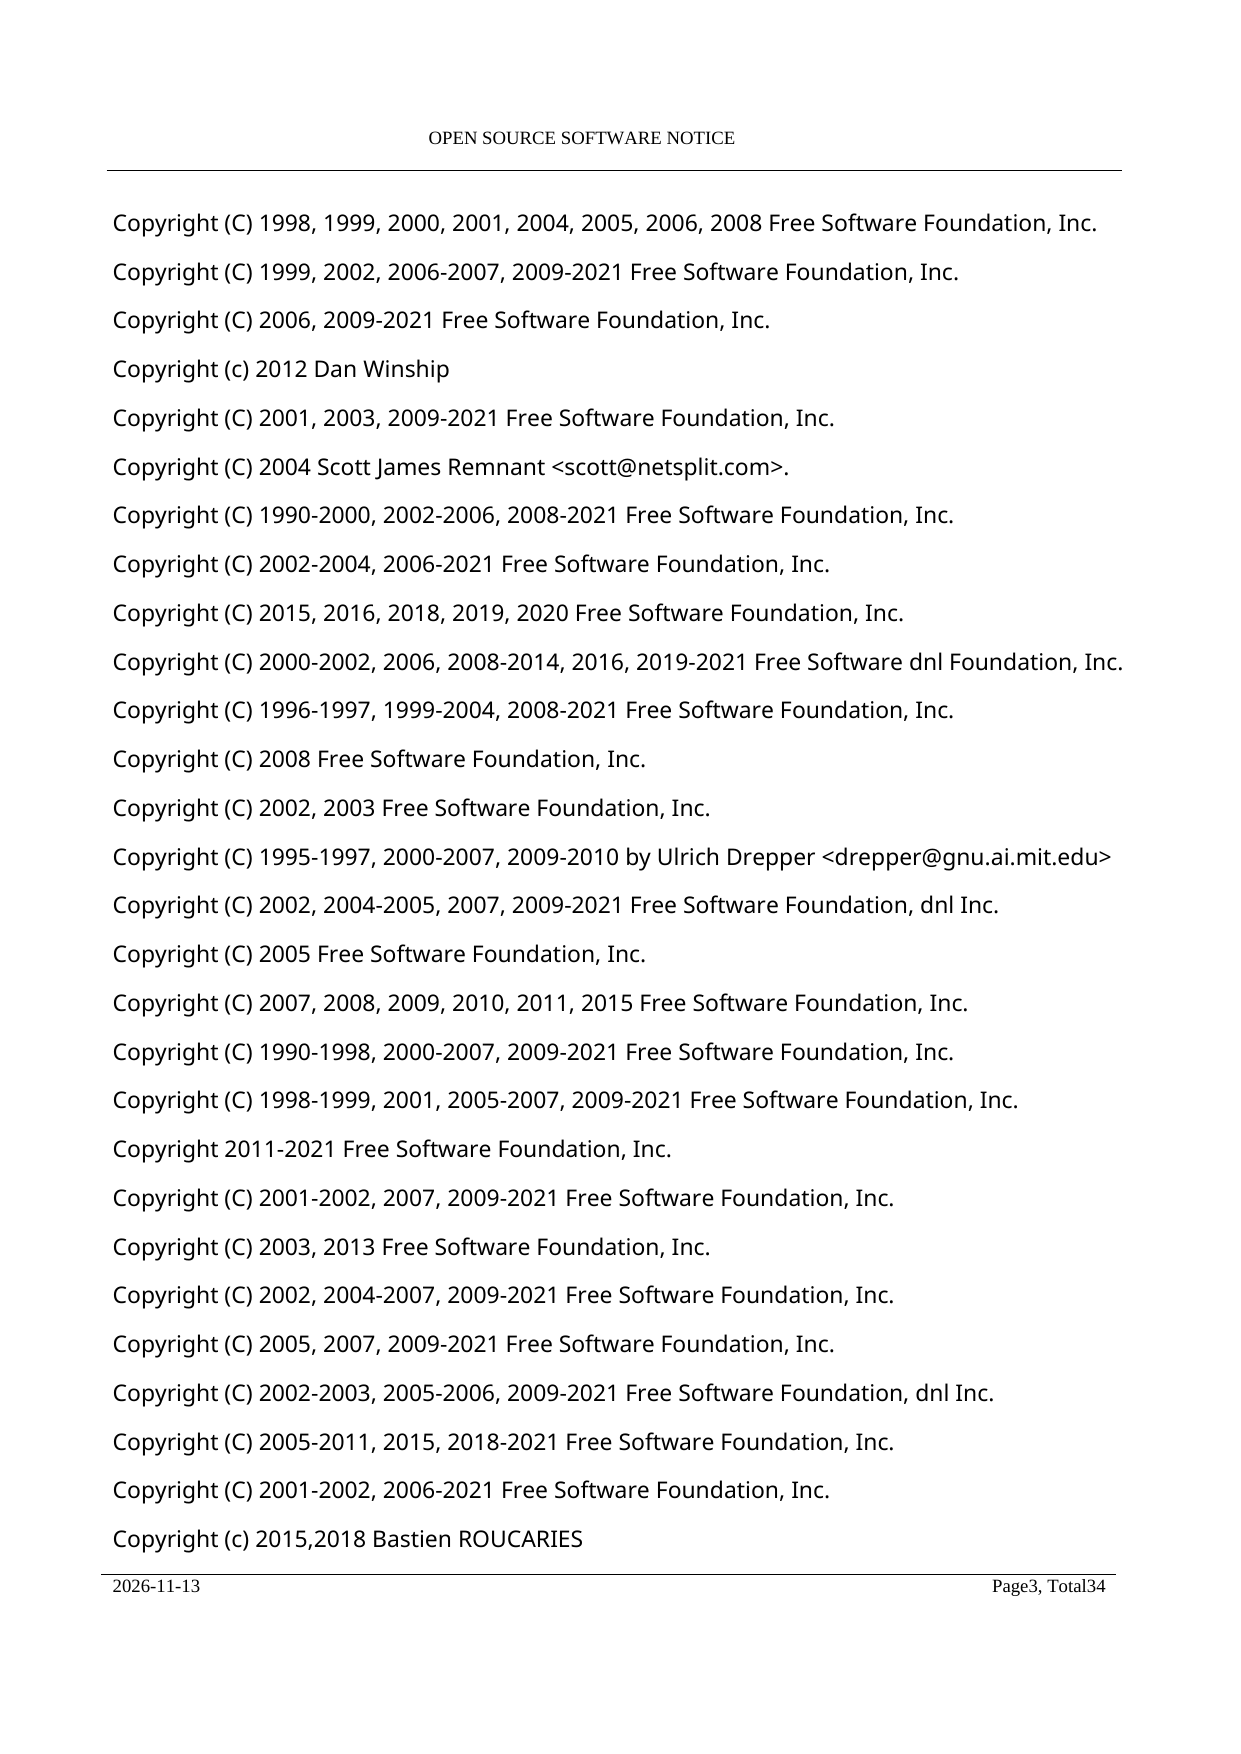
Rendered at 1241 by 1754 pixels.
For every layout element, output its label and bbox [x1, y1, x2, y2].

text [112, 206, 1128, 1555]
